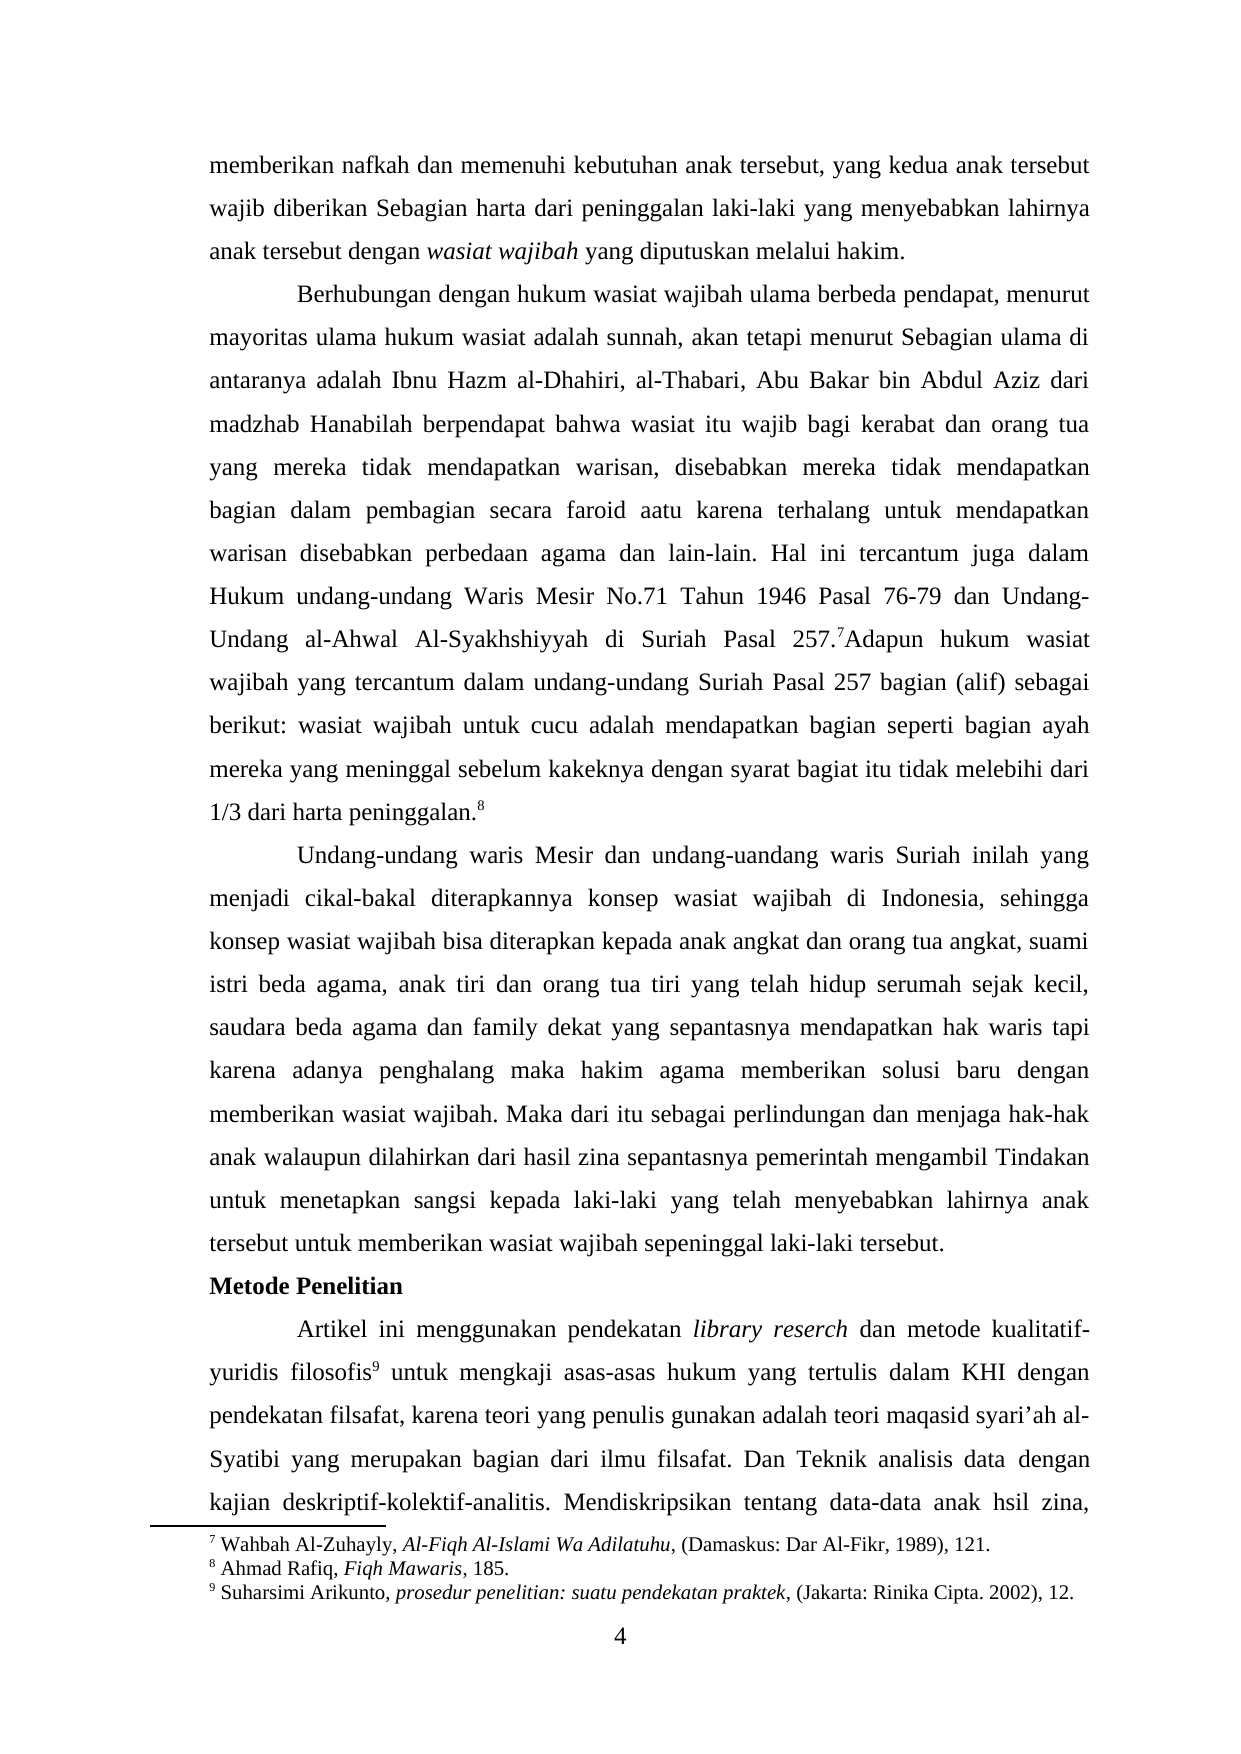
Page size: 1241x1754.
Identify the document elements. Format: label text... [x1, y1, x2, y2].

text Undang-undang waris Mesir dan undang-uandang waris Suriah inilah yang menjadi cikal-bakal diterapkannya konsep wasiat wajibah di Indonesia, sehingga konsep wasiat wajibah bisa diterapkan kepada anak angkat dan orang tua angkat, suami istri beda agama, anak tiri dan orang tua tiri yang telah hidup serumah sejak kecil, saudara beda agama dan family dekat yang sepantasnya mendapatkan hak waris tapi karena adanya penghalang maka hakim agama memberikan solusi baru dengan memberikan wasiat wajibah. Maka dari itu sebagai perlindungan dan menjaga hak-hak anak walaupun dilahirkan dari hasil zina sepantasnya pemerintah mengambil Tindakan untuk menetapkan sangsi kepada laki-laki yang telah menyebabkan lahirnya anak tersebut untuk memberikan wasiat wajibah sepeninggal laki-laki tersebut. [209, 840, 1090, 1257]
text Berhubungan dengan hukum wasiat wajibah ulama berbeda pendapat, menurut mayoritas ulama hukum wasiat adalah sunnah, akan tetapi menurut Sebagian ulama di antaranya adalah Ibnu Hazm al-Dhahiri, al-Thabari, Abu Bakar bin Abdul Aziz dari madzhab Hanabilah berpendapat bahwa wasiat itu wajib bagi kerabat dan orang tua yang mereka tidak mendapatkan warisan, disebabkan mereka tidak mendapatkan bagian dalam pembagian secara faroid aatu karena terhalang untuk mendapatkan warisan disebabkan perbedaan agama dan lain-lain. Hal ini tercantum juga dalam Hukum undang-undang Waris Mesir No.71 Tahun 1946 Pasal 76-79 dan Undang-Undang al-Ahwal Al-Syakhshiyyah di Suriah Pasal 257.Adapun hukum wasiat wajibah yang tercantum dalam undang-undang Suriah Pasal 257 bagian (alif) sebagai berikut: wasiat wajibah untuk cucu adalah mendapatkan bagian seperti bagian ayah mereka yang meninggal sebelum kakeknya dengan syarat bagiat itu tidak melebihi dari 1/3 dari harta peninggalan. [209, 279, 1090, 826]
subtitle Metode Penelitian [209, 1271, 1090, 1300]
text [209, 150, 1090, 265]
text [209, 1314, 1090, 1516]
